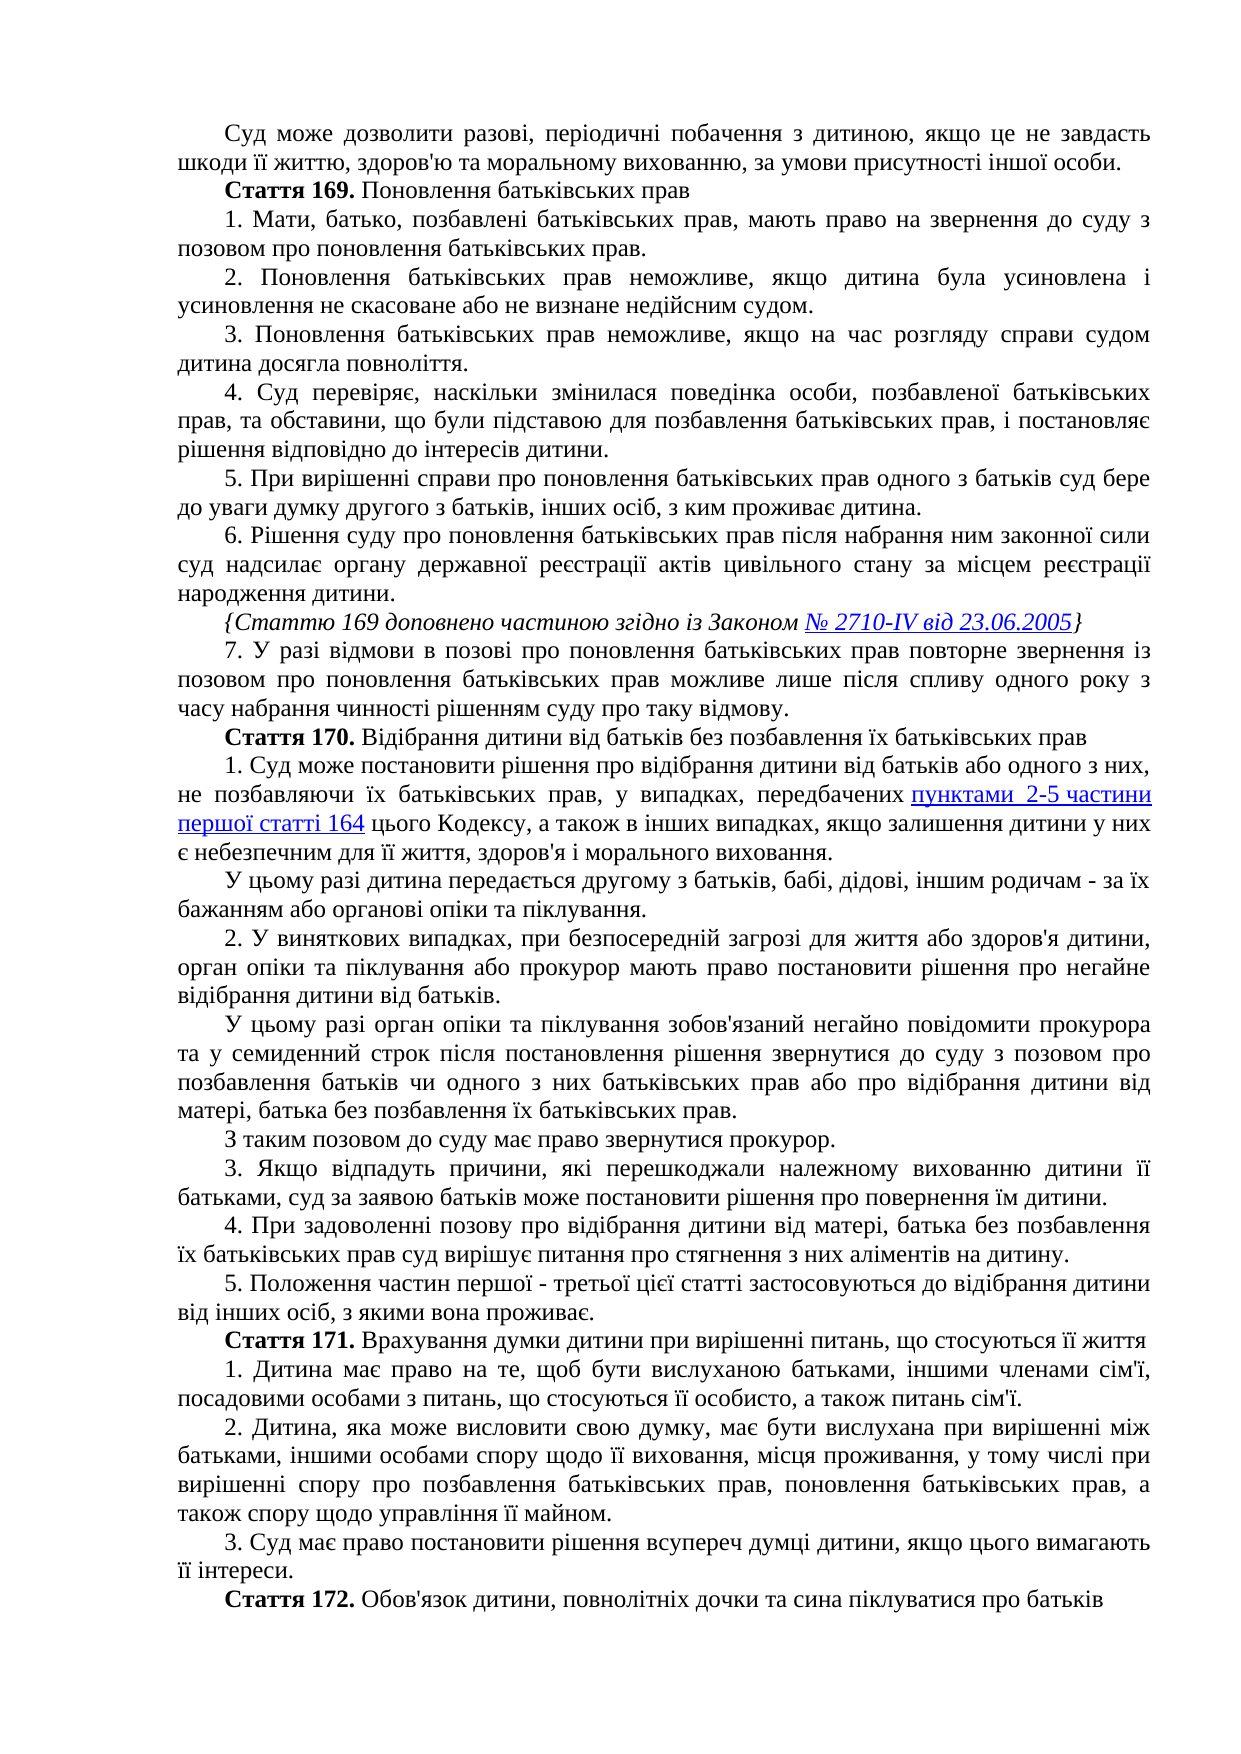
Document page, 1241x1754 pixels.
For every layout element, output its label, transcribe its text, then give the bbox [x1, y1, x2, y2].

text 3. Якщо відпадуть причини, які перешкоджали належному вихованню дитини її батьками, суд за заявою батьків може постановити рішення про повернення їм дитини. [177, 1153, 1152, 1211]
text Стаття 171. Врахування думки дитини при вирішенні питань, що стосуються її життя [177, 1326, 1152, 1354]
text 2. У виняткових випадках, при безпосередній загрозі для життя або здоров'я дитини, орган опіки та піклування або прокурор мають право постановити рішення про негайне відібрання дитини від батьків. [177, 923, 1152, 1009]
text У цьому разі дитина передається другому з батьків, бабі, дідові, іншим родичам - за їх бажанням або органові опіки та піклування. [177, 866, 1152, 923]
text З таким позовом до суду має право звернутися прокурор. [177, 1124, 1152, 1153]
text 3. Суд має право постановити рішення всупереч думці дитини, якщо цього вимагають її інтереси. [177, 1527, 1152, 1584]
text 2. Дитина, яка може висловити свою думку, має бути вислухана при вирішенні між батьками, іншими особами спору щодо її виховання, місця проживання, у тому числі при вирішенні спору про позбавлення батьківських прав, поновлення батьківських прав, а також спору щодо управління її майном. [177, 1412, 1152, 1527]
text {Статтю 169 доповнено частиною згідно із Законом № 2710-IV від 23.06.2005} [177, 607, 1152, 636]
text 1. Дитина має право на те, щоб бути вислуханою батьками, іншими членами сім'ї, посадовими особами з питань, що стосуються її особисто, а також питань сім'ї. [177, 1354, 1152, 1412]
text 4. Суд перевіряє, наскільки змінилася поведінка особи, позбавленої батьківських прав, та обставини, що були підставою для позбавлення батьківських прав, і постановляє рішення відповідно до інтересів дитини. [177, 377, 1152, 463]
text 1. Суд може постановити рішення про відібрання дитини від батьків або одного з них, не позбавляючи їх батьківських прав, у випадках, передбачених пунктами 2-5 частини першої статті 164 цього Кодексу, а також в інших випадках, якщо залишення дитини у них є небезпечним для її життя, здоров'я і морального виховання. [177, 751, 1152, 866]
text 5. При вирішенні справи про поновлення батьківських прав одного з батьків суд бере до уваги думку другого з батьків, інших осіб, з ким проживає дитина. [177, 463, 1152, 521]
text 3. Поновлення батьківських прав неможливе, якщо на час розгляду справи судом дитина досягла повноліття. [177, 319, 1152, 377]
text Суд може дозволити разові, періодичні побачення з дитиною, якщо це не завдасть шкоди її життю, здоров'ю та моральному вихованню, за умови присутності іншої особи. [177, 118, 1152, 176]
text Стаття 169. Поновлення батьківських прав [177, 176, 1152, 204]
text 4. При задоволенні позову про відібрання дитини від матері, батька без позбавлення їх батьківських прав суд вирішує питання про стягнення з них аліментів на дитину. [177, 1211, 1152, 1268]
text 2. Поновлення батьківських прав неможливе, якщо дитина була усиновлена і усиновлення не скасоване або не визнане недійсним судом. [177, 262, 1152, 319]
text 1. Мати, батько, позбавлені батьківських прав, мають право на звернення до суду з позовом про поновлення батьківських прав. [177, 204, 1152, 262]
text Стаття 170. Відібрання дитини від батьків без позбавлення їх батьківських прав [177, 722, 1152, 751]
text Стаття 172. Обов'язок дитини, повнолітніх дочки та сина піклуватися про батьків [177, 1584, 1152, 1613]
text У цьому разі орган опіки та піклування зобов'язаний негайно повідомити прокурора та у семиденний строк після постановлення рішення звернутися до суду з позовом про позбавлення батьків чи одного з них батьківських прав або про відібрання дитини від матері, батька без позбавлення їх батьківських прав. [177, 1009, 1152, 1124]
text 5. Положення частин першої - третьої цієї статті застосовуються до відібрання дитини від інших осіб, з якими вона проживає. [177, 1268, 1152, 1326]
text 7. У разі відмови в позові про поновлення батьківських прав повторне звернення із позовом про поновлення батьківських прав можливе лише після спливу одного року з часу набрання чинності рішенням суду про таку відмову. [177, 636, 1152, 722]
text 6. Рішення суду про поновлення батьківських прав після набрання ним законної сили суд надсилає органу державної реєстрації актів цивільного стану за місцем реєстрації народження дитини. [177, 521, 1152, 607]
